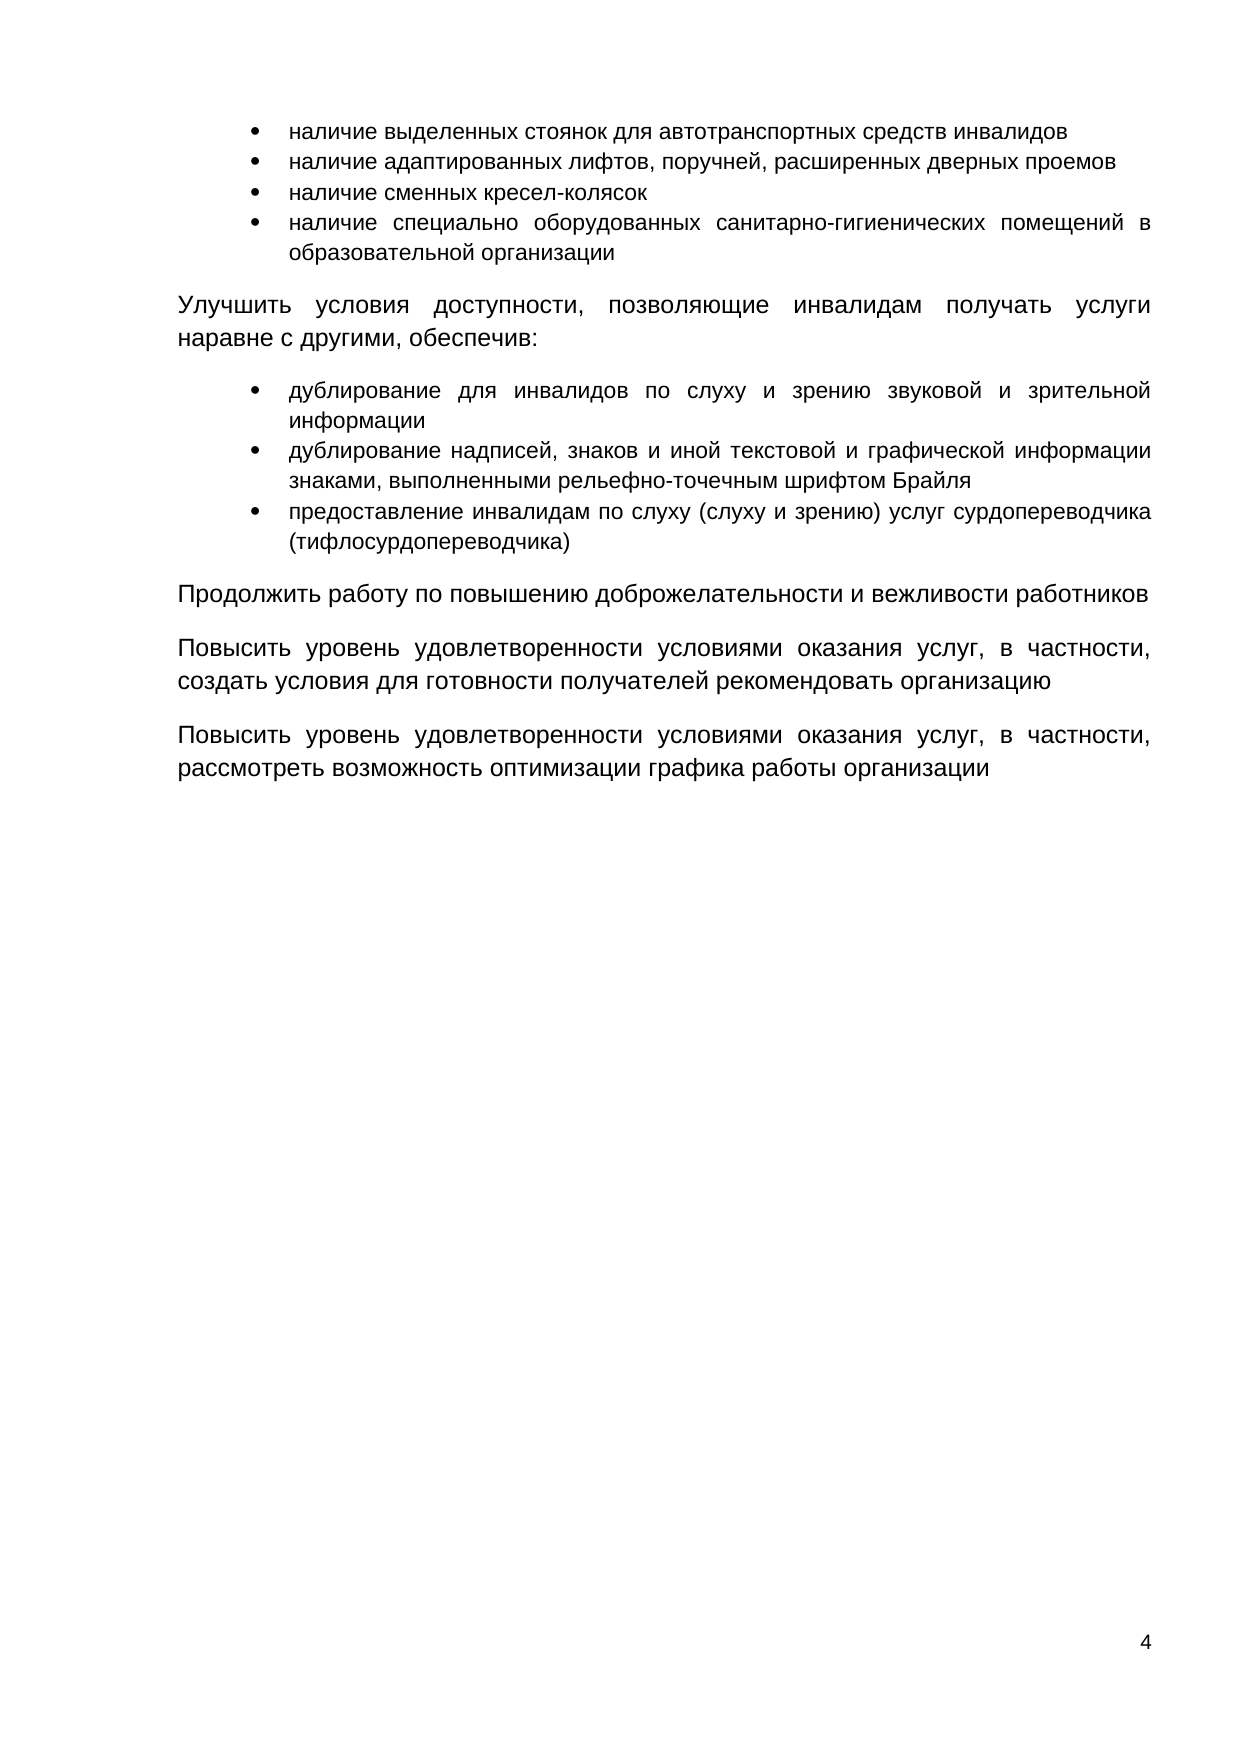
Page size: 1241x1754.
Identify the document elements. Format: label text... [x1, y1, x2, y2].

list наличие адаптированных лифтов, поручней, расширенных дверных проемов [251, 148, 1152, 175]
list предоставление инвалидам по слуху (слуху и зрению) услуг сурдопереводчика (тифлосурдопереводчика) [251, 498, 1152, 554]
list наличие специально оборудованных санитарно-гигиенических помещений в образовательной организации [251, 209, 1152, 265]
text Повысить уровень удовлетворенности условиями оказания услуг, в частности, рассмотреть возможность оптимизации графика работы организации [177, 720, 1152, 781]
text Повысить уровень удовлетворенности условиями оказания услуг, в частности, создать условия для готовности получателей рекомендовать организацию [177, 633, 1152, 694]
list наличие сменных кресел-колясок [251, 178, 1152, 205]
text Продолжить работу по повышению доброжелательности и вежливости работников [177, 579, 1152, 608]
list наличие выделенных стоянок для автотранспортных средств инвалидов [251, 118, 1152, 144]
list дублирование для инвалидов по слуху и зрению звуковой и зрительной информации [251, 377, 1152, 433]
text Улучшить условия доступности, позволяющие инвалидам получать услуги наравне с другими, обеспечив: [177, 290, 1152, 352]
list дублирование надписей, знаков и иной текстовой и графической информации знаками, выполненными рельефно-точечным шрифтом Брайля [251, 437, 1152, 494]
